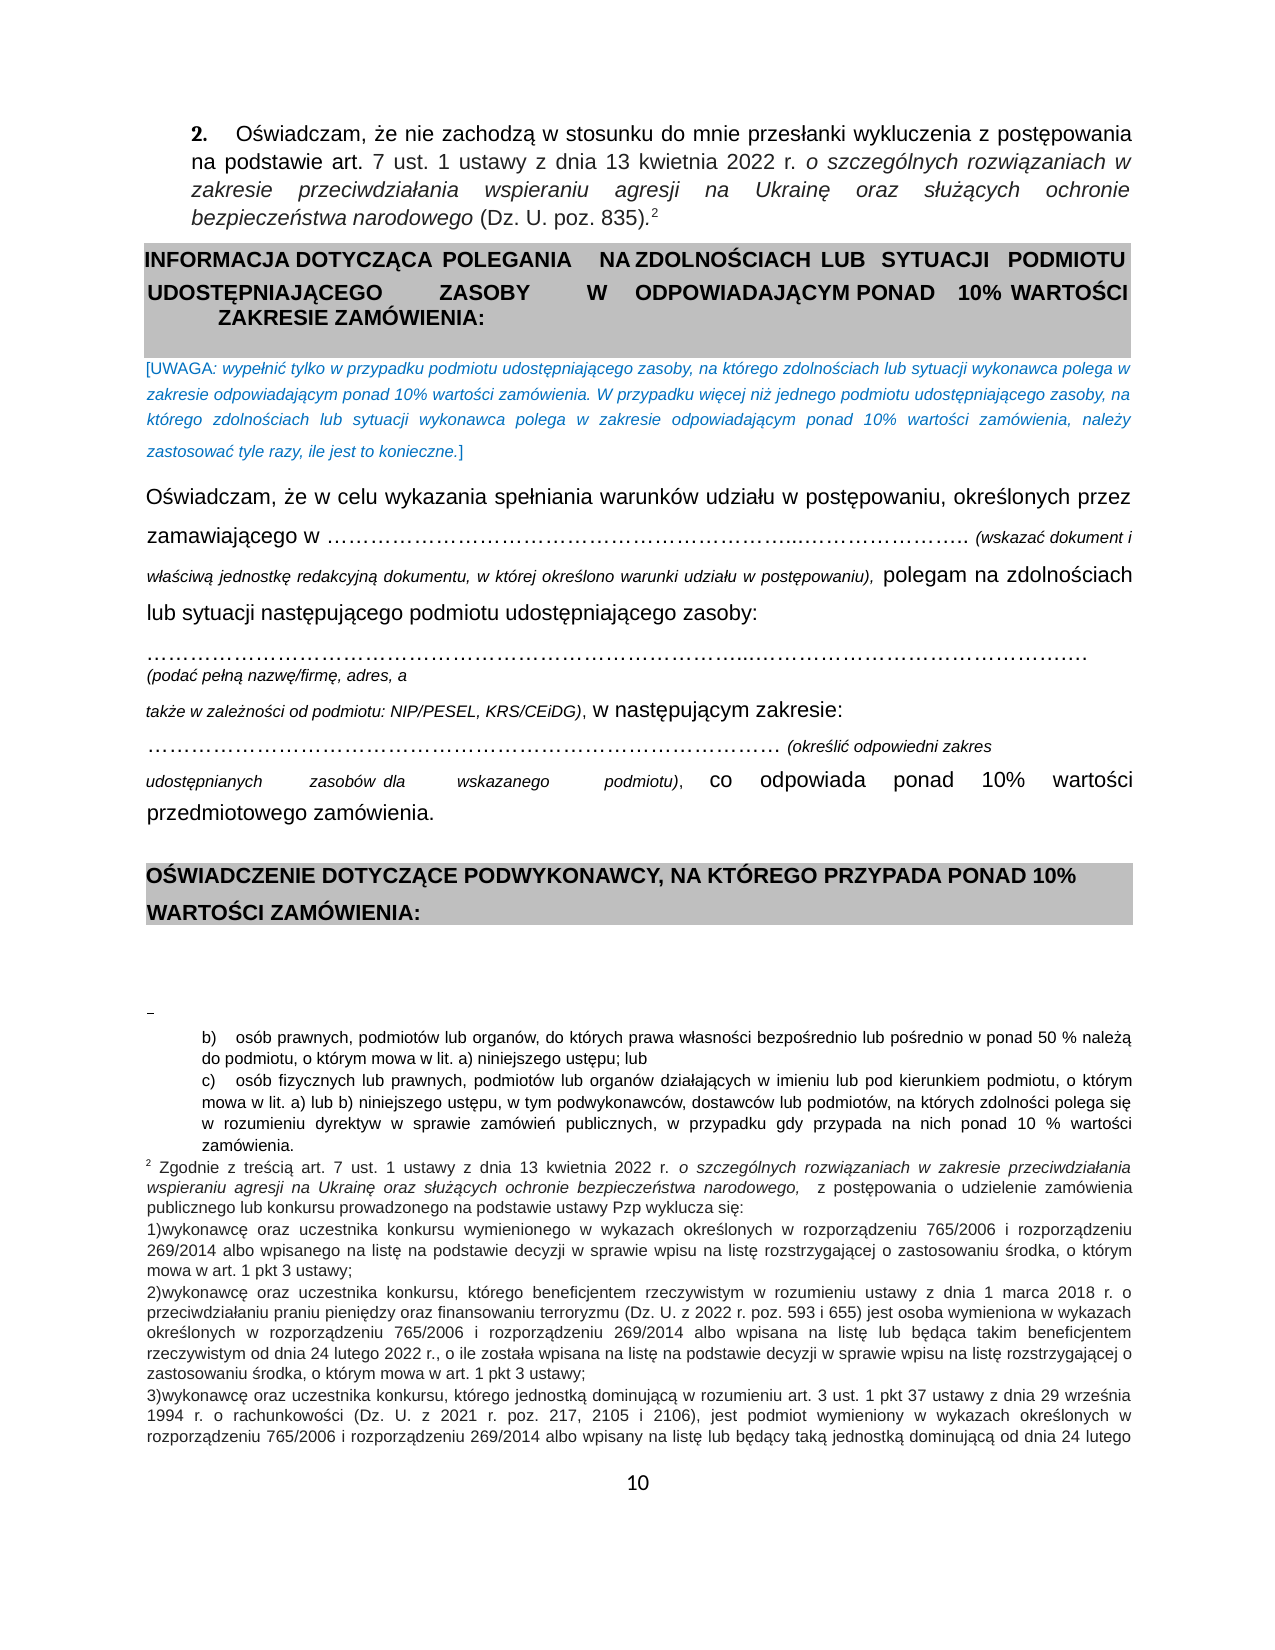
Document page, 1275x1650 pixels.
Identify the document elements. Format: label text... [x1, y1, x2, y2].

text Oświadczam, że w celu wykazania spełniania warunków udziału w postępowaniu, określonych przez zamawiającego w ………………………………………………………...………………….. (wskazać dokument i właściwą jednostkę redakcyjną dokumentu, w której określono warunki udziału w postępowaniu), polegam na zdolnościach lub sytuacji następującego podmiotu udostępniającego zasoby: [146, 484, 1133, 625]
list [147, 1386, 1133, 1446]
list osób fizycznych lub prawnych, podmiotów lub organów działających w imieniu lub pod kierunkiem podmiotu, o którym mowa w lit. a) lub b) niniejszego ustępu, w tym podwykonawców, dostawców lub podmiotów, na których zdolności polega się w rozumieniu dyrektyw w sprawie zamówień publicznych, w przypadku gdy przypada na nich ponad 10 % wartości zamówienia. [202, 1071, 1133, 1155]
table_cell ODPOWIADAJĄCYM PONAD 10% [635, 277, 1008, 358]
list wykonawcę oraz uczestnika konkursu, którego beneficjentem rzeczywistym w rozumieniu ustawy z dnia 1 marca 2018 r. o przeciwdziałaniu praniu pieniędzy oraz finansowaniu terroryzmu (Dz. U. z 2022 r. poz. 593 i 655) jest osoba wymieniona w wykazach określonych w rozporządzeniu 765/2006 i rozporządzeniu 269/2014 albo wpisana na listę lub będąca takim beneficjentem rzeczywistym od dnia 24 lutego 2022 r., o ile została wpisana na listę na podstawie decyzji w sprawie wpisu na listę rozstrzygającej o zastosowaniu środka, o którym mowa w art. 1 pkt 3 ustawy; [147, 1283, 1133, 1383]
text [UWAGA: wypełnić tylko w przypadku podmiotu udostępniającego zasoby, na którego zdolnościach lub sytuacji wykonawca polega w zakresie odpowiadającym ponad 10% wartości zamówienia. W przypadku więcej niż jednego podmiotu udostępniającego zasoby, na którego zdolnościach lub sytuacji wykonawca polega w zakresie odpowiadającym ponad 10% wartości zamówienia, należy zastosować tyle razy, ile jest to konieczne.] [146, 358, 1133, 462]
table_header INFORMACJA DOTYCZĄCA POLEGANIA NA [144, 243, 635, 277]
text udostępnianych zasobów dla wskazanego podmiotu), co odpowiada ponad 10% wartości przedmiotowego zamówienia. [146, 767, 1133, 825]
list osób prawnych, podmiotów lub organów, do których prawa własności bezpośrednio lub pośrednio w ponad 50 % należą do podmiotu, o którym mowa w lit. a) niniejszego ustępu; lub [202, 1028, 1133, 1068]
list wykonawcę oraz uczestnika konkursu wymienionego w wykazach określonych w rozporządzeniu 765/2006 i rozporządzeniu 269/2014 albo wpisanego na listę na podstawie decyzji w sprawie wpisu na listę rozstrzygającej o zastosowaniu środka, o którym mowa w art. 1 pkt 3 ustawy; [147, 1220, 1133, 1280]
table_header PODMIOTU [1008, 243, 1131, 277]
table_header ZDOLNOŚCIACH LUB SYTUACJI [635, 243, 1008, 277]
list Oświadczam, że nie zachodzą w stosunku do mnie przesłanki wykluczenia z postępowania na podstawie art. 7 ust. 1 ustawy z dnia 13 kwietnia 2022 r. o szczególnych rozwiązaniach w zakresie przeciwdziałania wspieraniu agresji na Ukrainę oraz służących ochronie bezpieczeństwa narodowego (Dz. U. poz. 835).2 [191, 121, 1133, 230]
table_cell UDOSTĘPNIAJĄCEGO ZASOBY W ZAKRESIE ZAMÓWIENIA: [144, 277, 635, 358]
text OŚWIADCZENIE DOTYCZĄCE PODWYKONAWCY, NA KTÓREGO PRZYPADA PONAD 10% WARTOŚCI ZAMÓWIENIA: [146, 863, 1133, 925]
table_cell WARTOŚCI [1008, 277, 1131, 358]
text 2 Zgodnie z treścią art. 7 ust. 1 ustawy z dnia 13 kwietnia 2022 r. o szczególnych rozwiązaniach w zakresie przeciwdziałania wspieraniu agresji na Ukrainę oraz służących ochronie bezpieczeństwa narodowego, z postępowania o udzielenie zamówienia publicznego lub konkursu prowadzonego na podstawie ustawy Pzp wyklucza się: [146, 1157, 1133, 1217]
text także w zależności od podmiotu: NIP/PESEL, KRS/CEiDG), w następującym zakresie: …………………………………………………………………………… (określić odpowiedni zakres [146, 697, 1133, 757]
text ………………………………………………………………………...…………………………………….… (podać pełną nazwę/firmę, adres, a [146, 639, 1133, 685]
